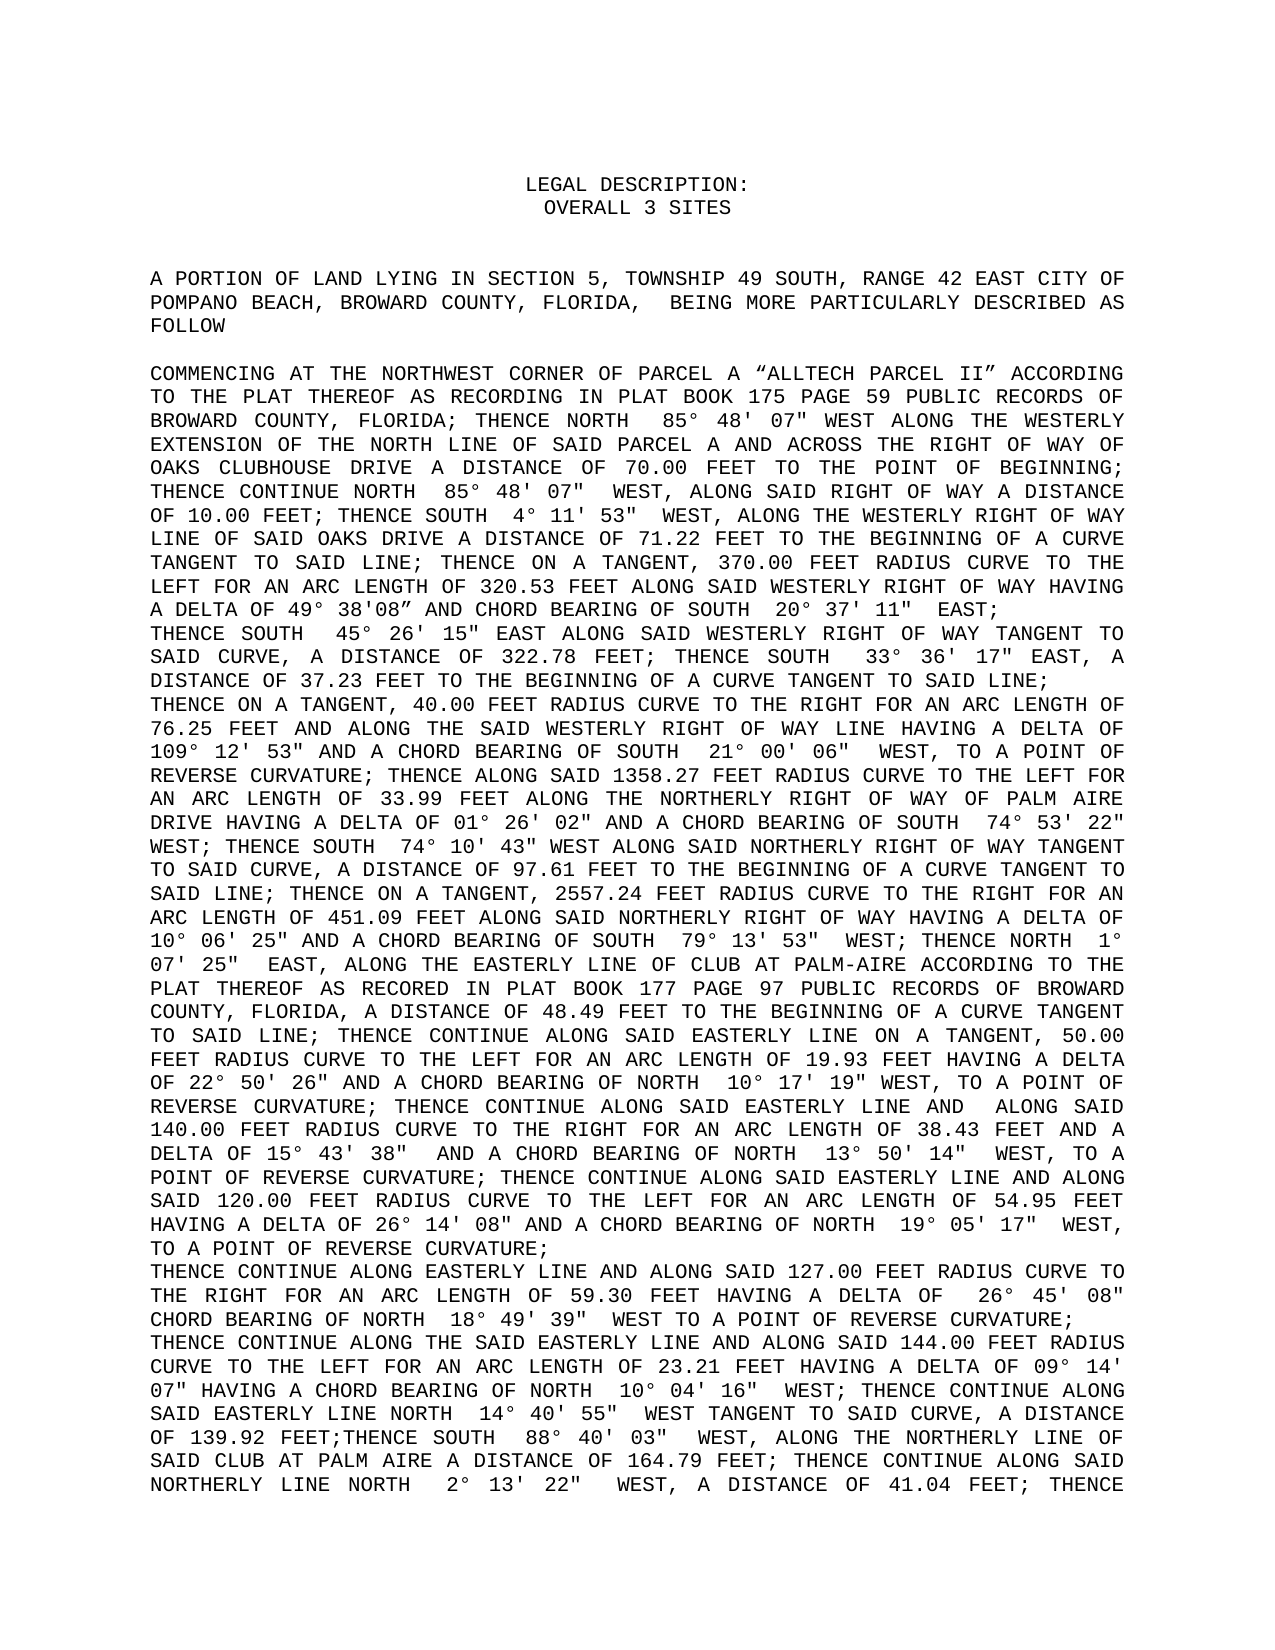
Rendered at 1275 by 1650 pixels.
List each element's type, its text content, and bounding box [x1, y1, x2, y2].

text THENCE SOUTH 45° 26' 15" EAST ALONG SAID WESTERLY RIGHT OF WAY TANGENT TO SAID CURVE, A DISTANCE OF 322.78 FEET; THENCE SOUTH 33° 36' 17" EAST, A DISTANCE OF 37.23 FEET TO THE BEGINNING OF A CURVE TANGENT TO SAID LINE; [150, 623, 1125, 694]
text COMMENCING AT THE NORTHWEST CORNER OF PARCEL A “ALLTECH PARCEL II” ACCORDING TO THE PLAT THEREOF AS RECORDING IN PLAT BOOK 175 PAGE 59 PUBLIC RECORDS OF BROWARD COUNTY, FLORIDA; THENCE NORTH 85° 48' 07" WEST ALONG THE WESTERLY EXTENSION OF THE NORTH LINE OF SAID PARCEL A AND ACROSS THE RIGHT OF WAY OF OAKS CLUBHOUSE DRIVE A DISTANCE OF 70.00 FEET TO THE POINT OF BEGINNING; THENCE CONTINUE NORTH 85° 48' 07" WEST, ALONG SAID RIGHT OF WAY A DISTANCE OF 10.00 FEET; THENCE SOUTH 4° 11' 53" WEST, ALONG THE WESTERLY RIGHT OF WAY LINE OF SAID OAKS DRIVE A DISTANCE OF 71.22 FEET TO THE BEGINNING OF A CURVE TANGENT TO SAID LINE; THENCE ON A TANGENT, 370.00 FEET RADIUS CURVE TO THE LEFT FOR AN ARC LENGTH OF 320.53 FEET ALONG SAID WESTERLY RIGHT OF WAY HAVING A DELTA OF 49° 38'08” AND CHORD BEARING OF SOUTH 20° 37' 11" EAST; [150, 363, 1125, 623]
text A PORTION OF LAND LYING IN SECTION 5, TOWNSHIP 49 SOUTH, RANGE 42 EAST CITY OF POMPANO BEACH, BROWARD COUNTY, FLORIDA, BEING MORE PARTICULARLY DESCRIBED AS FOLLOW [150, 268, 1125, 339]
text THENCE CONTINUE ALONG EASTERLY LINE AND ALONG SAID 127.00 FEET RADIUS CURVE TO THE RIGHT FOR AN ARC LENGTH OF 59.30 FEET HAVING A DELTA OF 26° 45' 08" CHORD BEARING OF NORTH 18° 49' 39" WEST TO A POINT OF REVERSE CURVATURE; [150, 1261, 1125, 1332]
text OVERALL 3 SITES [150, 197, 1125, 221]
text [150, 1332, 1125, 1498]
text THENCE ON A TANGENT, 40.00 FEET RADIUS CURVE TO THE RIGHT FOR AN ARC LENGTH OF 76.25 FEET AND ALONG THE SAID WESTERLY RIGHT OF WAY LINE HAVING A DELTA OF 109° 12' 53" AND A CHORD BEARING OF SOUTH 21° 00' 06" WEST, TO A POINT OF REVERSE CURVATURE; THENCE ALONG SAID 1358.27 FEET RADIUS CURVE TO THE LEFT FOR AN ARC LENGTH OF 33.99 FEET ALONG THE NORTHERLY RIGHT OF WAY OF PALM AIRE DRIVE HAVING A DELTA OF 01° 26' 02" AND A CHORD BEARING OF SOUTH 74° 53' 22" WEST; THENCE SOUTH 74° 10' 43" WEST ALONG SAID NORTHERLY RIGHT OF WAY TANGENT TO SAID CURVE, A DISTANCE OF 97.61 FEET TO THE BEGINNING OF A CURVE TANGENT TO SAID LINE; THENCE ON A TANGENT, 2557.24 FEET RADIUS CURVE TO THE RIGHT FOR AN ARC LENGTH OF 451.09 FEET ALONG SAID NORTHERLY RIGHT OF WAY HAVING A DELTA OF 10° 06' 25" AND A CHORD BEARING OF SOUTH 79° 13' 53" WEST; THENCE NORTH 1° 07' 25" EAST, ALONG THE EASTERLY LINE OF CLUB AT PALM-AIRE ACCORDING TO THE PLAT THEREOF AS RECORED IN PLAT BOOK 177 PAGE 97 PUBLIC RECORDS OF BROWARD COUNTY, FLORIDA, A DISTANCE OF 48.49 FEET TO THE BEGINNING OF A CURVE TANGENT TO SAID LINE; THENCE CONTINUE ALONG SAID EASTERLY LINE ON A TANGENT, 50.00 FEET RADIUS CURVE TO THE LEFT FOR AN ARC LENGTH OF 19.93 FEET HAVING A DELTA OF 22° 50' 26" AND A CHORD BEARING OF NORTH 10° 17' 19" WEST, TO A POINT OF REVERSE CURVATURE; THENCE CONTINUE ALONG SAID EASTERLY LINE AND ALONG SAID 140.00 FEET RADIUS CURVE TO THE RIGHT FOR AN ARC LENGTH OF 38.43 FEET AND A DELTA OF 15° 43' 38" AND A CHORD BEARING OF NORTH 13° 50' 14" WEST, TO A POINT OF REVERSE CURVATURE; THENCE CONTINUE ALONG SAID EASTERLY LINE AND ALONG SAID 120.00 FEET RADIUS CURVE TO THE LEFT FOR AN ARC LENGTH OF 54.95 FEET HAVING A DELTA OF 26° 14' 08" AND A CHORD BEARING OF NORTH 19° 05' 17" WEST, TO A POINT OF REVERSE CURVATURE; [150, 694, 1125, 1261]
text LEGAL DESCRIPTION: [150, 174, 1125, 197]
